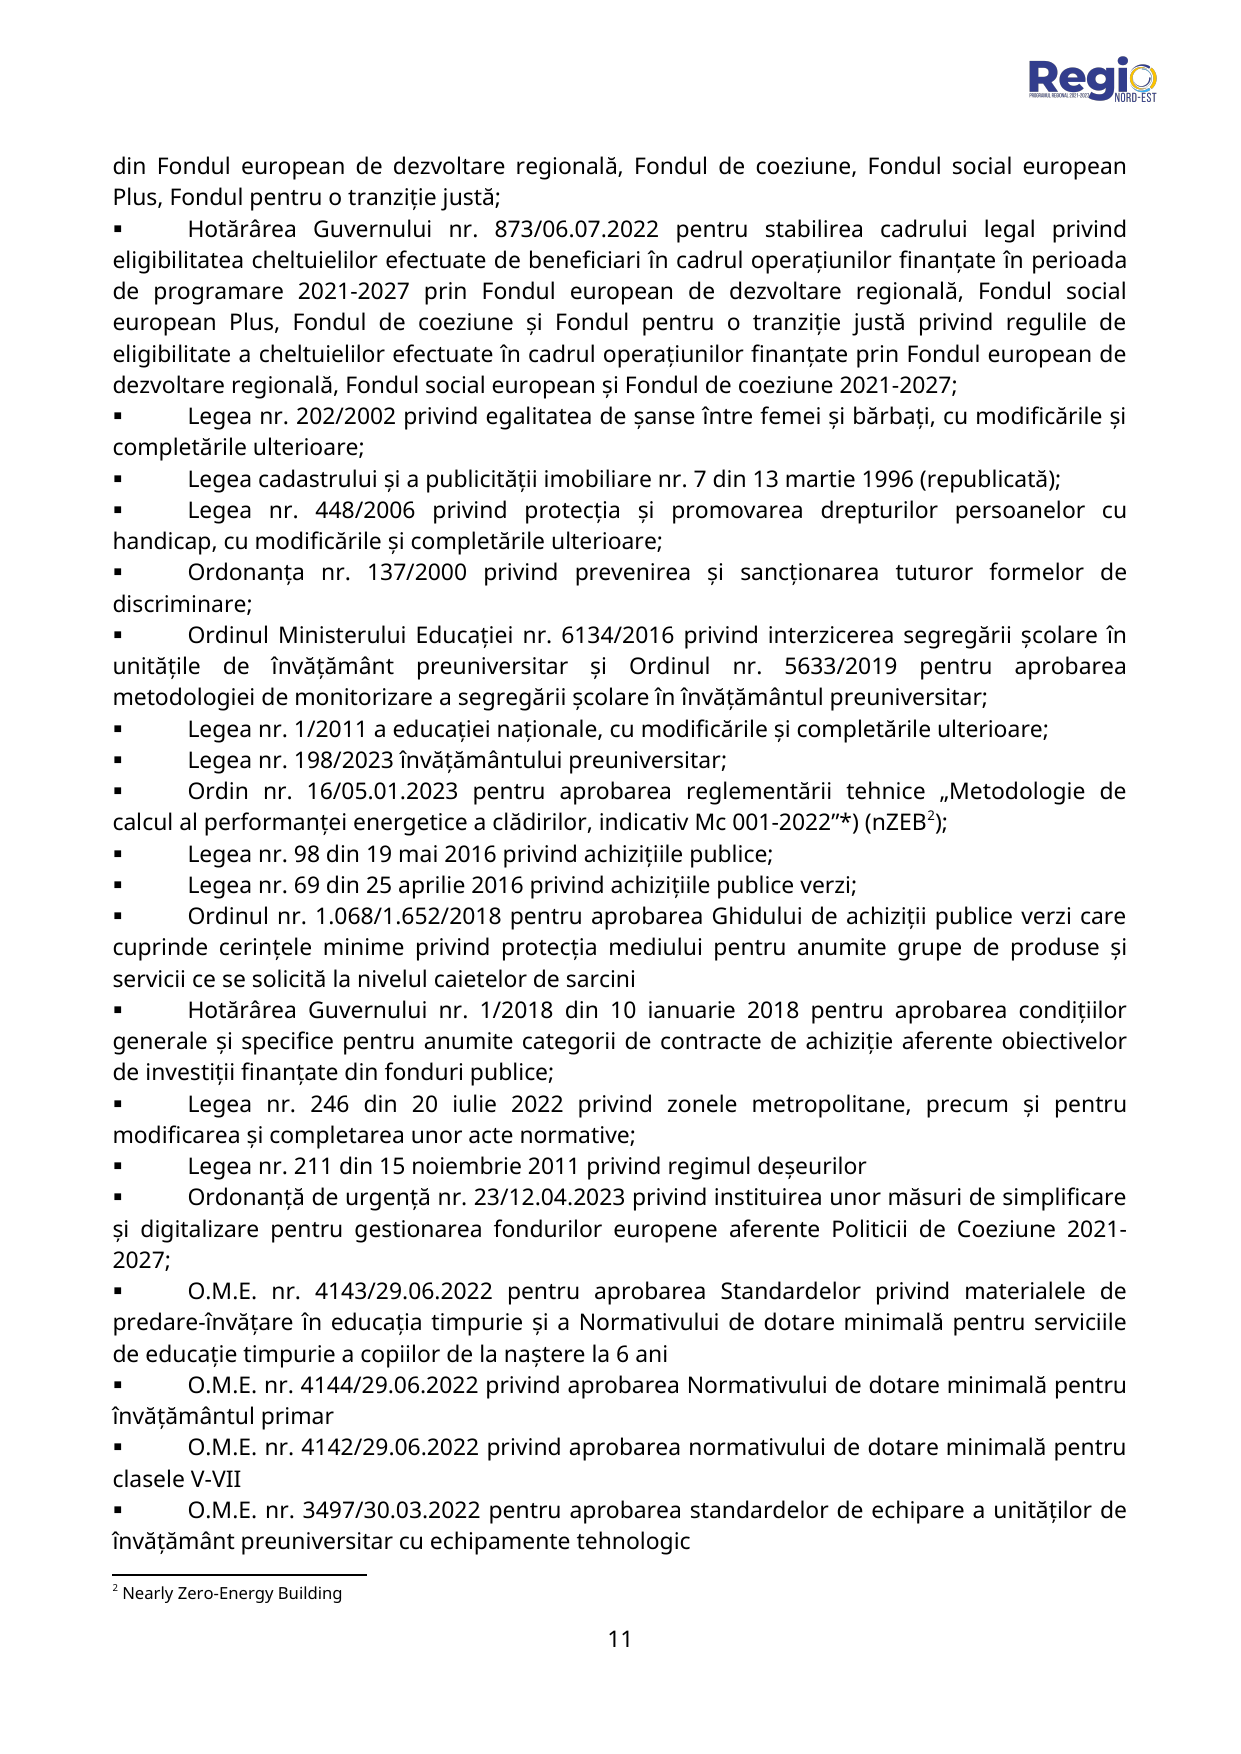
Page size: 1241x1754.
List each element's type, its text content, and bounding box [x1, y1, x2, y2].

list Ordinul nr. 1.068/1.652/2018 pentru aprobarea Ghidului de achiziții publice verzi care cuprinde cerințele minime privind protecția mediului pentru anumite grupe de produse și servicii ce se solicită la nivelul caietelor de sarcini [112, 900, 1128, 994]
picture [1027, 53, 1160, 105]
list Legea nr. 1/2011 a educației naționale, cu modificările și completările ulterioare; [112, 712, 1128, 744]
list Legea nr. 246 din 20 iulie 2022 privind zonele metropolitane, precum și pentru modificarea și completarea unor acte normative; [112, 1087, 1128, 1150]
list Hotărârea Guvernului nr. 873/06.07.2022 pentru stabilirea cadrului legal privind eligibilitatea cheltuielilor efectuate de beneficiari în cadrul operațiunilor finanțate în perioada de programare 2021-2027 prin Fondul european de dezvoltare regională, Fondul social european Plus, Fondul de coeziune și Fondul pentru o tranziție justă privind regulile de eligibilitate a cheltuielilor efectuate în cadrul operațiunilor finanțate prin Fondul european de dezvoltare regională, Fondul social european și Fondul de coeziune 2021-2027; [112, 212, 1128, 400]
list Legea cadastrului și a publicității imobiliare nr. 7 din 13 martie 1996 (republicată); [112, 462, 1128, 494]
list Legea nr. 98 din 19 mai 2016 privind achizițiile publice; [112, 837, 1128, 869]
list Hotărârea Guvernului nr. 1/2018 din 10 ianuarie 2018 pentru aprobarea condițiilor generale și specifice pentru anumite categorii de contracte de achiziție aferente obiectivelor de investiții finanțate din fonduri publice; [112, 994, 1128, 1087]
list Legea nr. 211 din 15 noiembrie 2011 privind regimul deșeurilor [112, 1150, 1128, 1181]
list Legea nr. 198/2023 învățământului preuniversitar; [112, 744, 1128, 775]
list Ordonanță de urgență nr. 23/12.04.2023 privind instituirea unor măsuri de simplificare și digitalizare pentru gestionarea fondurilor europene aferente Politicii de Coeziune 2021-2027; [112, 1181, 1128, 1275]
list O.M.E. nr. 4142/29.06.2022 privind aprobarea normativului de dotare minimală pentru clasele V-VII [112, 1431, 1128, 1494]
list Legea nr. 448/2006 privind protecția și promovarea drepturilor persoanelor cu handicap, cu modificările și completările ulterioare; [112, 494, 1128, 556]
list Legea nr. 69 din 25 aprilie 2016 privind achizițiile publice verzi; [112, 869, 1128, 900]
list Ordonanța nr. 137/2000 privind prevenirea și sancționarea tuturor formelor de discriminare; [112, 556, 1128, 619]
list O.M.E. nr. 3497/30.03.2022 pentru aprobarea standardelor de echipare a unităților de învățământ preuniversitar cu echipamente tehnologic [112, 1494, 1128, 1556]
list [112, 150, 1128, 212]
list Ordin nr. 16/05.01.2023 pentru aprobarea reglementării tehnice „Metodologie de calcul al performanței energetice a clădirilor, indicativ Mc 001-2022”*) (nZEB); [112, 775, 1128, 837]
list O.M.E. nr. 4144/29.06.2022 privind aprobarea Normativului de dotare minimală pentru învățământul primar [112, 1369, 1128, 1431]
list O.M.E. nr. 4143/29.06.2022 pentru aprobarea Standardelor privind materialele de predare-învățare în educația timpurie și a Normativului de dotare minimală pentru serviciile de educație timpurie a copiilor de la naștere la 6 ani [112, 1275, 1128, 1369]
list Legea nr. 202/2002 privind egalitatea de șanse între femei și bărbați, cu modificările și completările ulterioare; [112, 400, 1128, 462]
list Ordinul Ministerului Educației nr. 6134/2016 privind interzicerea segregării școlare în unitățile de învățământ preuniversitar și Ordinul nr. 5633/2019 pentru aprobarea metodologiei de monitorizare a segregării școlare în învățământul preuniversitar; [112, 619, 1128, 712]
